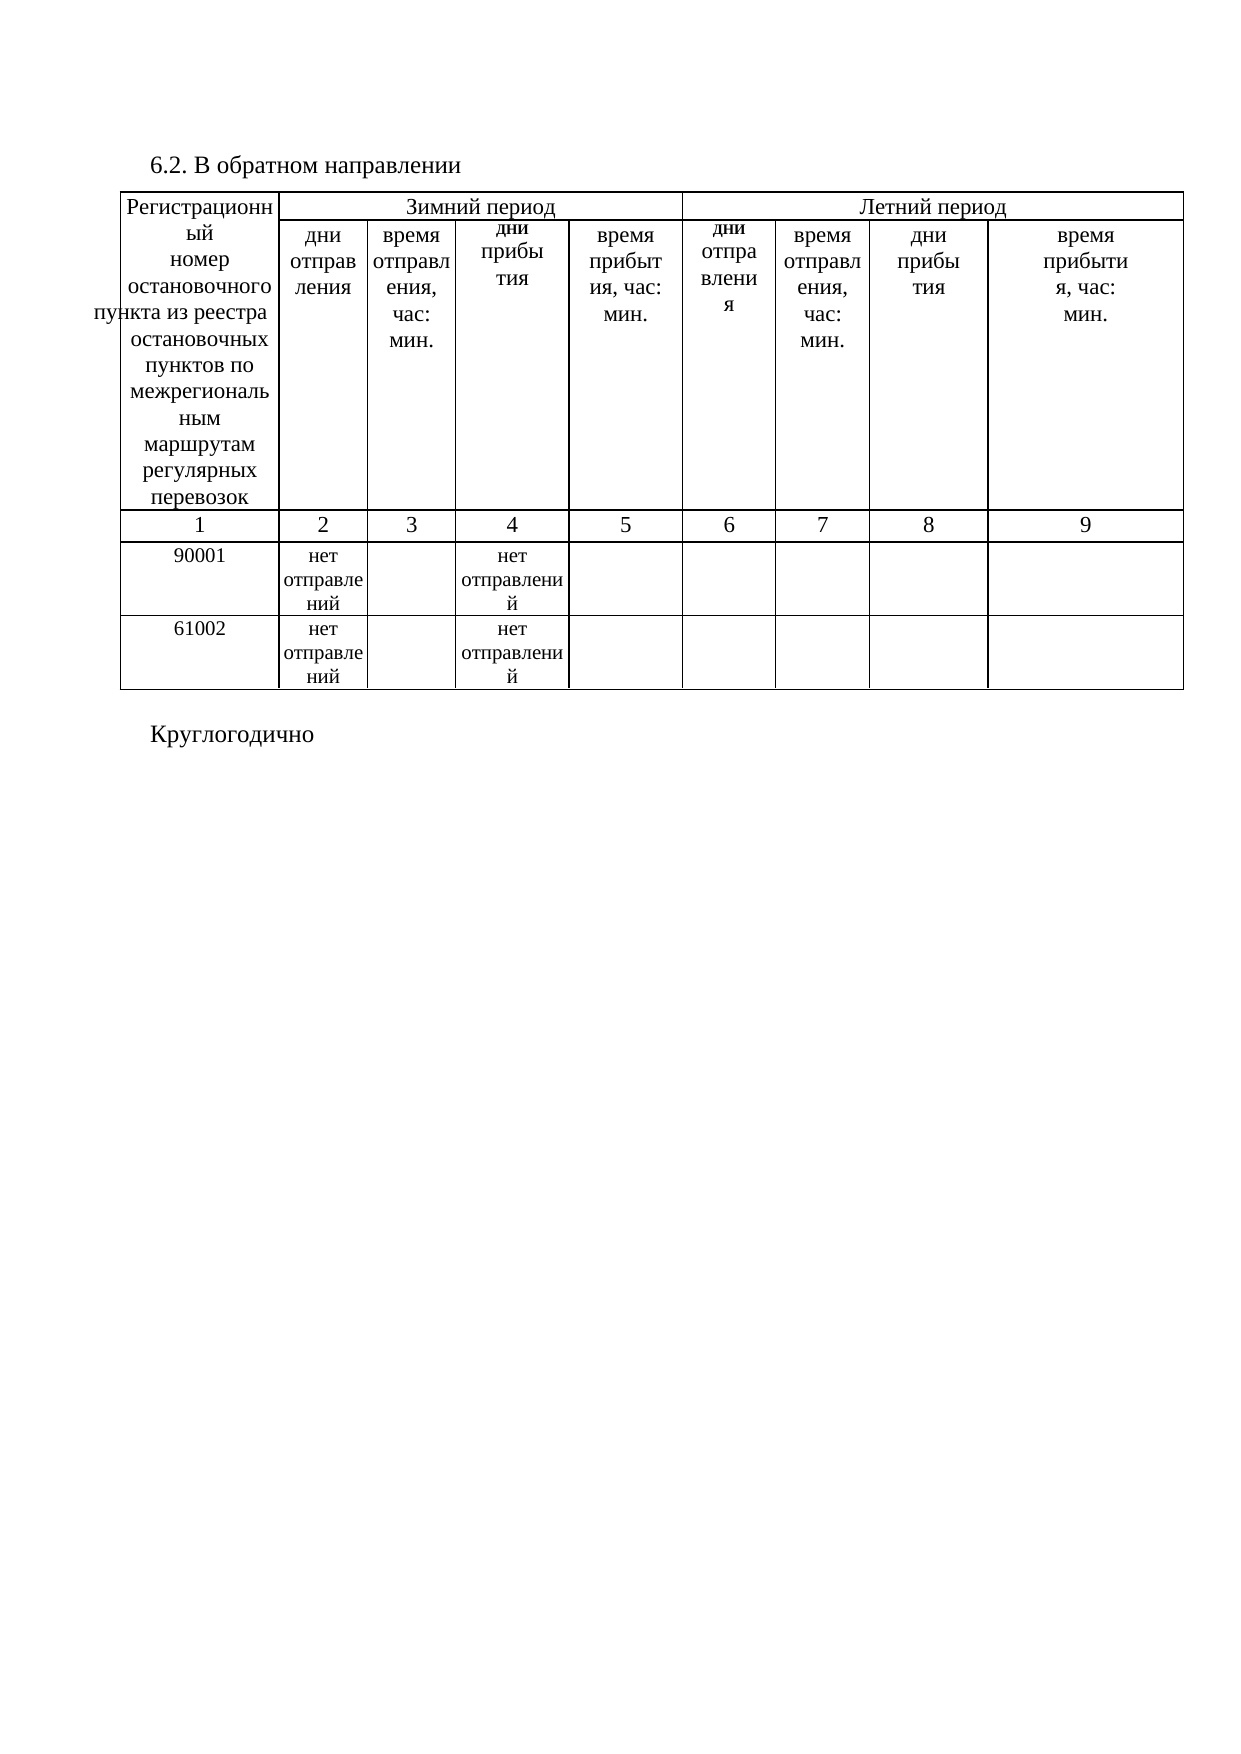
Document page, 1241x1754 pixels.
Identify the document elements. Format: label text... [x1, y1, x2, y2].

table_header Регистрационный номер остановочного пункта из реестра остановочных пунктов по межрегиональным маршрутам регулярных перевозок [121, 193, 278, 509]
table_cell 7 [776, 511, 869, 541]
table_cell [368, 616, 455, 688]
table_header Зимний период [280, 193, 682, 219]
table_cell время отправл ения, час: мин. [776, 221, 869, 509]
table_cell время отправл ения, час: мин. [368, 221, 455, 509]
table_cell 1 [121, 511, 278, 541]
table_cell [989, 543, 1183, 615]
table_cell 2 [280, 511, 367, 541]
text 6.2. В обратном направлении [150, 150, 1090, 179]
table_cell ДНИ прибы тия [456, 221, 568, 509]
table_cell [989, 616, 1183, 688]
table_cell нет отправлений [280, 616, 367, 688]
table_cell время прибыт ия, час: мин. [570, 221, 682, 509]
table_cell нет отправлений [456, 543, 568, 615]
table_cell [570, 543, 682, 615]
table_cell 5 [570, 511, 682, 541]
table_cell нет отправлений [456, 616, 568, 688]
table_cell [776, 543, 869, 615]
table_cell 3 [368, 511, 455, 541]
table_cell 90001 [121, 543, 278, 615]
table_cell [870, 543, 987, 615]
table_cell 4 [456, 511, 568, 541]
table_cell [570, 616, 682, 688]
table_cell 9 [989, 511, 1183, 541]
table_cell 61002 [121, 616, 278, 688]
table_cell 8 [870, 511, 987, 541]
table_cell нет отправлений [280, 543, 367, 615]
text Круглогодично [150, 719, 1090, 747]
table_cell время прибыти я, час: мин. [989, 221, 1183, 509]
table_cell дни отправ ления [280, 221, 367, 509]
table_cell [683, 616, 775, 688]
table_cell [368, 543, 455, 615]
table_cell 6 [683, 511, 775, 541]
table_header Летний период [683, 193, 1183, 219]
table_cell дни прибы тия [870, 221, 987, 509]
table_cell [870, 616, 987, 688]
table_cell [683, 543, 775, 615]
table_cell [776, 616, 869, 688]
table_cell ДНИ отпра влени я [683, 221, 775, 509]
